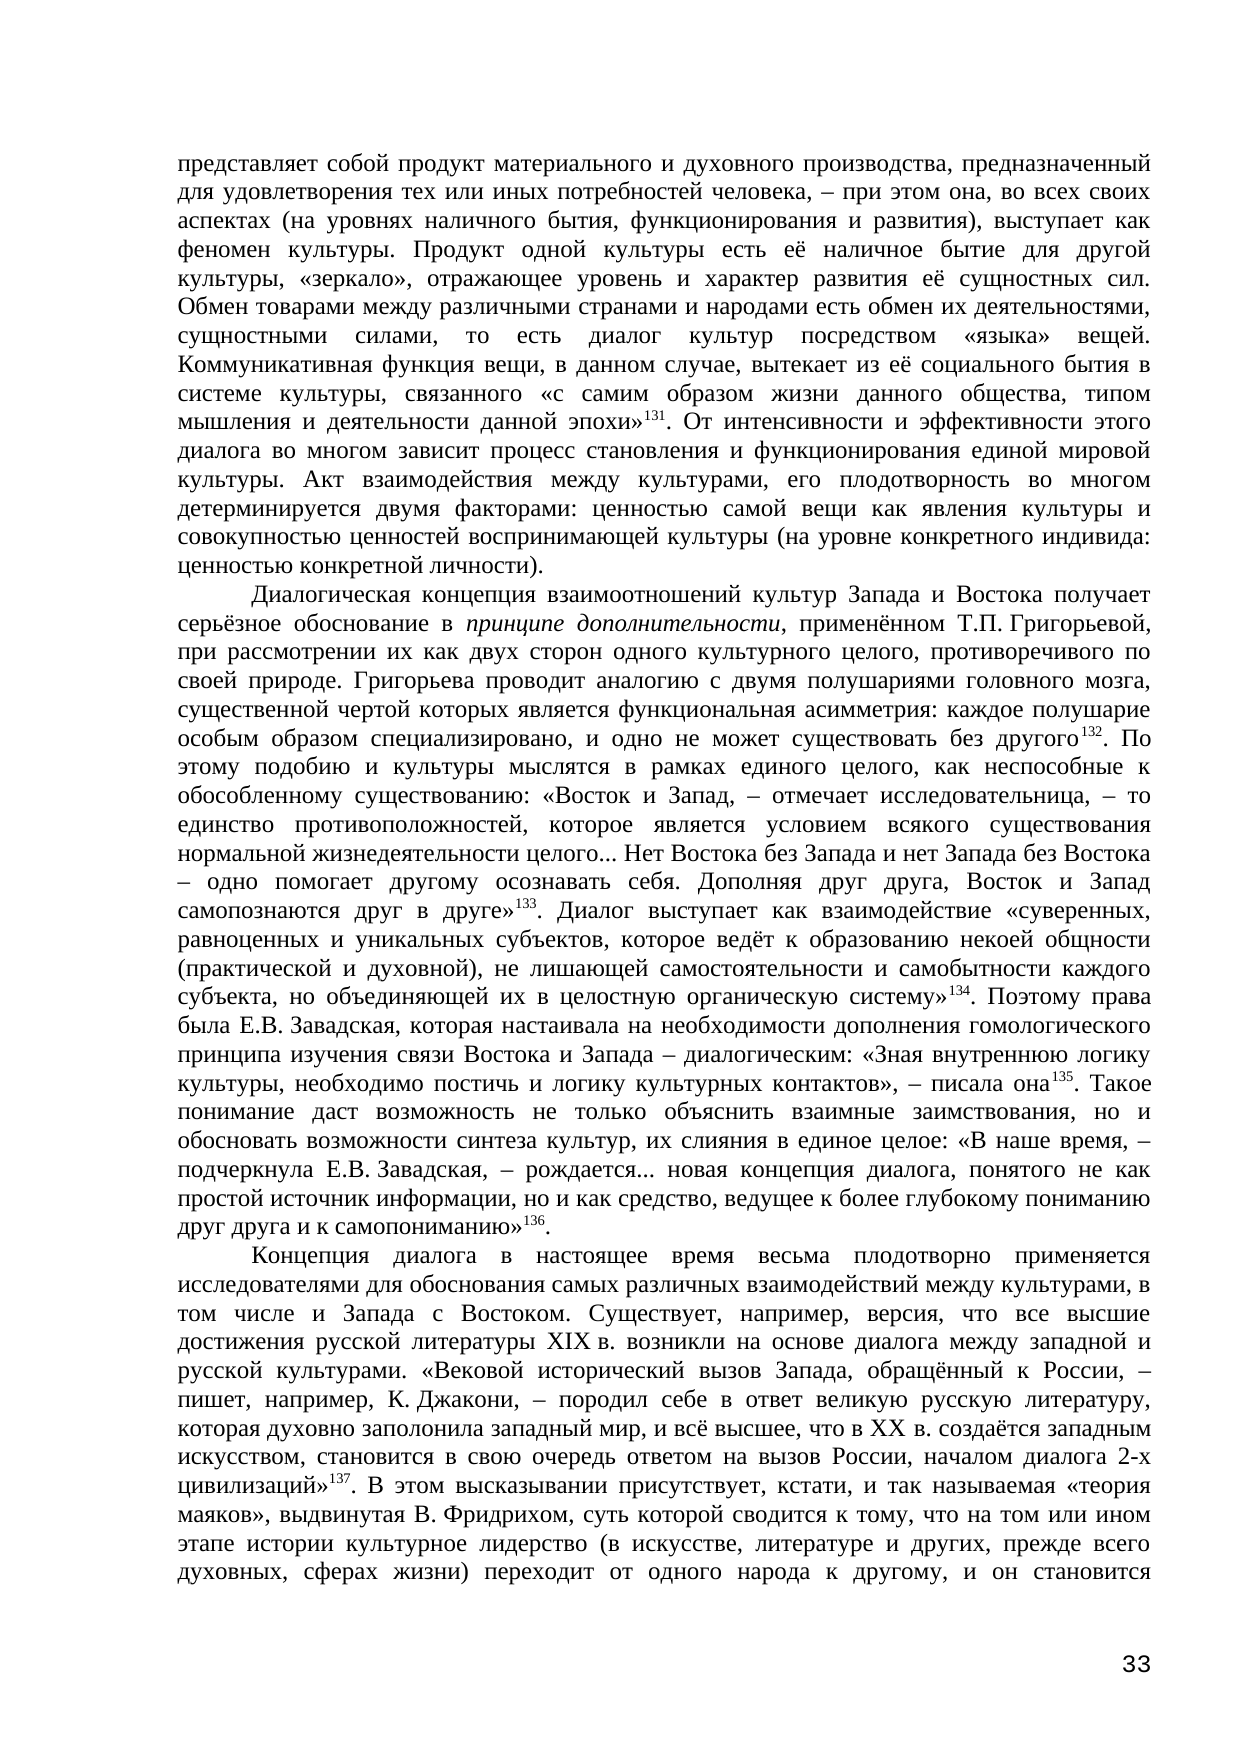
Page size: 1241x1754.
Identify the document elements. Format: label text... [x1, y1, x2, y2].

text Диалогическая концепция взаимоотношений культур Запада и Востока получает серьёзное обоснование в принципе дополнительности, применённом Т.П. Григорьевой, при рассмотрении их как двух сторон одного культурного целого, противоречивого по своей природе. Григорьева проводит аналогию с двумя полушариями головного мозга, существенной чертой которых является функциональная асимметрия: каждое полушарие особым образом специализировано, и одно не может существовать без другого. По этому подобию и культуры мыслятся в рамках единого целого, как неспособные к обособленному существованию: «Восток и Запад, – отмечает исследовательница, – то единство противоположностей, которое является условием всякого существования нормальной жизнедеятельности целого... Нет Востока без Запада и нет Запада без Востока – одно помогает другому осознавать себя. Дополняя друг друга, Восток и Запад самопознаются друг в друге». Диалог выступает как взаимодействие «суверенных, равноценных и уникальных субъектов, которое ведёт к образованию некоей общности (практической и духовной), не лишающей самостоятельности и самобытности каждого субъекта, но объединяющей их в целостную органическую систему». Поэтому права была Е.В. Завадская, которая настаивала на необходимости дополнения гомологического принципа изучения связи Востока и Запада – диалогическим: «Зная внутреннюю логику культуры, необходимо постичь и логику культурных контактов», – писала она. Такое понимание даст возможность не только объяснить взаимные заимствования, но и обосновать возможности синтеза культур, их слияния в единое целое: «В наше время, – подчеркнула Е.В. Завадская, – рождается... новая концепция диалога, понятого не как простой источник информации, но и как средство, ведущее к более глубокому пониманию друг друга и к самопониманию». [177, 579, 1152, 1240]
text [177, 1240, 1152, 1585]
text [177, 148, 1152, 579]
